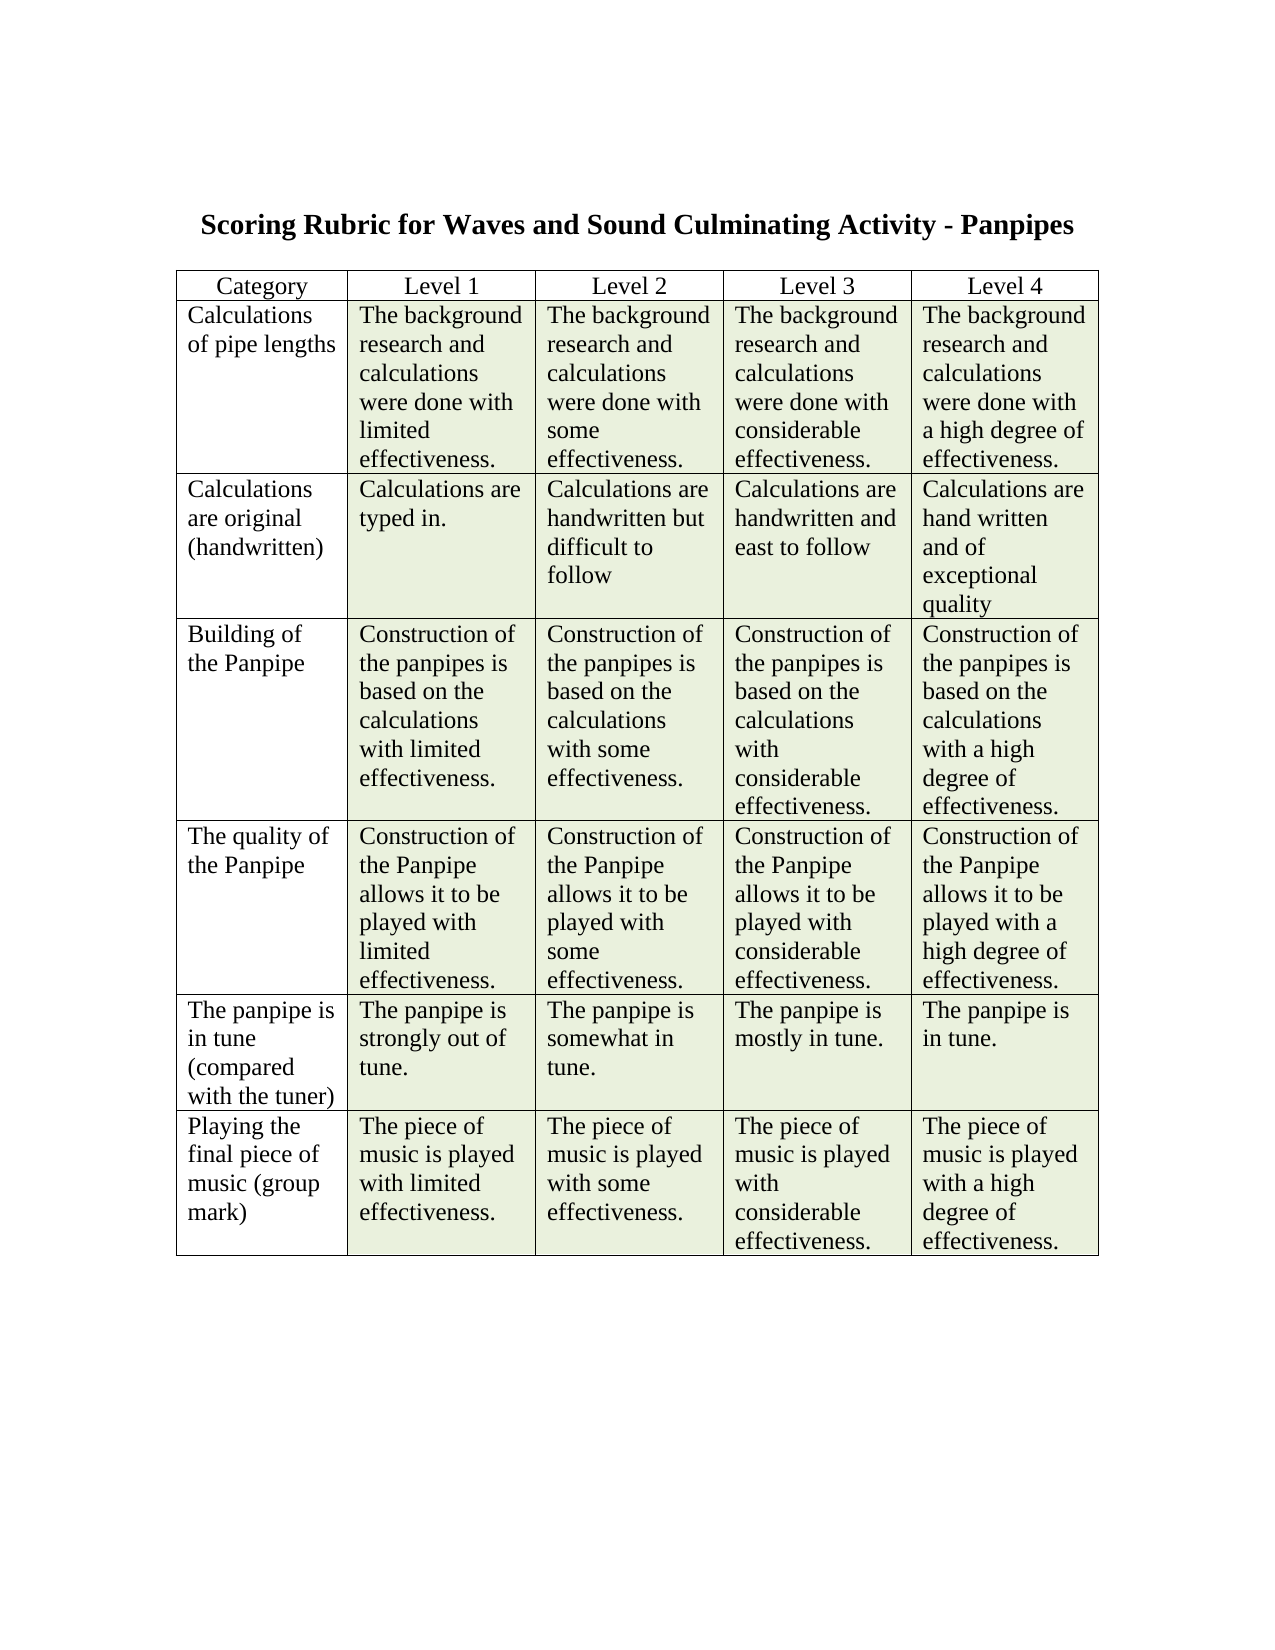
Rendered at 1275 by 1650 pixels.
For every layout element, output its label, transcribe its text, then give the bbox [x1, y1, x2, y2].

table_cell The panpipe is strongly out of tune. [348, 995, 535, 1110]
table_cell The background research and calculations were done with some effectiveness. [536, 301, 723, 473]
table_cell The panpipe is in tune (compared with the tuner) [177, 995, 347, 1110]
table_cell Building of the Panpipe [177, 619, 347, 820]
table_cell Construction of the Panpipe allows it to be played with considerable effectiveness. [724, 821, 911, 994]
table_cell The piece of music is played with limited effectiveness. [348, 1111, 535, 1254]
text Scoring Rubric for Waves and Sound Culminating Activity - Panpipes [187, 207, 1087, 241]
table_cell The background research and calculations were done with a high degree of effectiveness. [912, 301, 1098, 473]
table_cell The panpipe is somewhat in tune. [536, 995, 723, 1110]
table_cell Construction of the panpipes is based on the calculations with some effectiveness. [536, 619, 723, 820]
table_cell The piece of music is played with a high degree of effectiveness. [912, 1111, 1098, 1254]
table_cell Calculations are typed in. [348, 474, 535, 618]
table_cell Calculations of pipe lengths [177, 301, 347, 473]
table_cell Calculations are handwritten and east to follow [724, 474, 911, 618]
table_cell Calculations are hand written and of exceptional quality [912, 474, 1098, 618]
table_cell The piece of music is played with considerable effectiveness. [724, 1111, 911, 1254]
table_cell The panpipe is in tune. [912, 995, 1098, 1110]
table_cell Construction of the panpipes is based on the calculations with limited effectiveness. [348, 619, 535, 820]
table_cell Playing the final piece of music (group mark) [177, 1111, 347, 1254]
table_cell The background research and calculations were done with limited effectiveness. [348, 301, 535, 473]
table_cell Construction of the Panpipe allows it to be played with some effectiveness. [536, 821, 723, 994]
table_header Level 1 [348, 271, 535, 299]
table_cell Construction of the panpipes is based on the calculations with a high degree of effectiveness. [912, 619, 1098, 820]
table_cell The panpipe is mostly in tune. [724, 995, 911, 1110]
table_cell The background research and calculations were done with considerable effectiveness. [724, 301, 911, 473]
table_cell Calculations are original (handwritten) [177, 474, 347, 618]
table_header Level 2 [536, 271, 723, 299]
table_cell Construction of the Panpipe allows it to be played with a high degree of effectiveness. [912, 821, 1098, 994]
table_header Level 3 [724, 271, 911, 299]
table_header Category [177, 271, 347, 299]
table_cell Construction of the Panpipe allows it to be played with limited effectiveness. [348, 821, 535, 994]
table_cell The quality of the Panpipe [177, 821, 347, 994]
table_header Level 4 [912, 271, 1098, 299]
table_cell Construction of the panpipes is based on the calculations with considerable effectiveness. [724, 619, 911, 820]
table_cell Calculations are handwritten but difficult to follow [536, 474, 723, 618]
table_cell The piece of music is played with some effectiveness. [536, 1111, 723, 1254]
